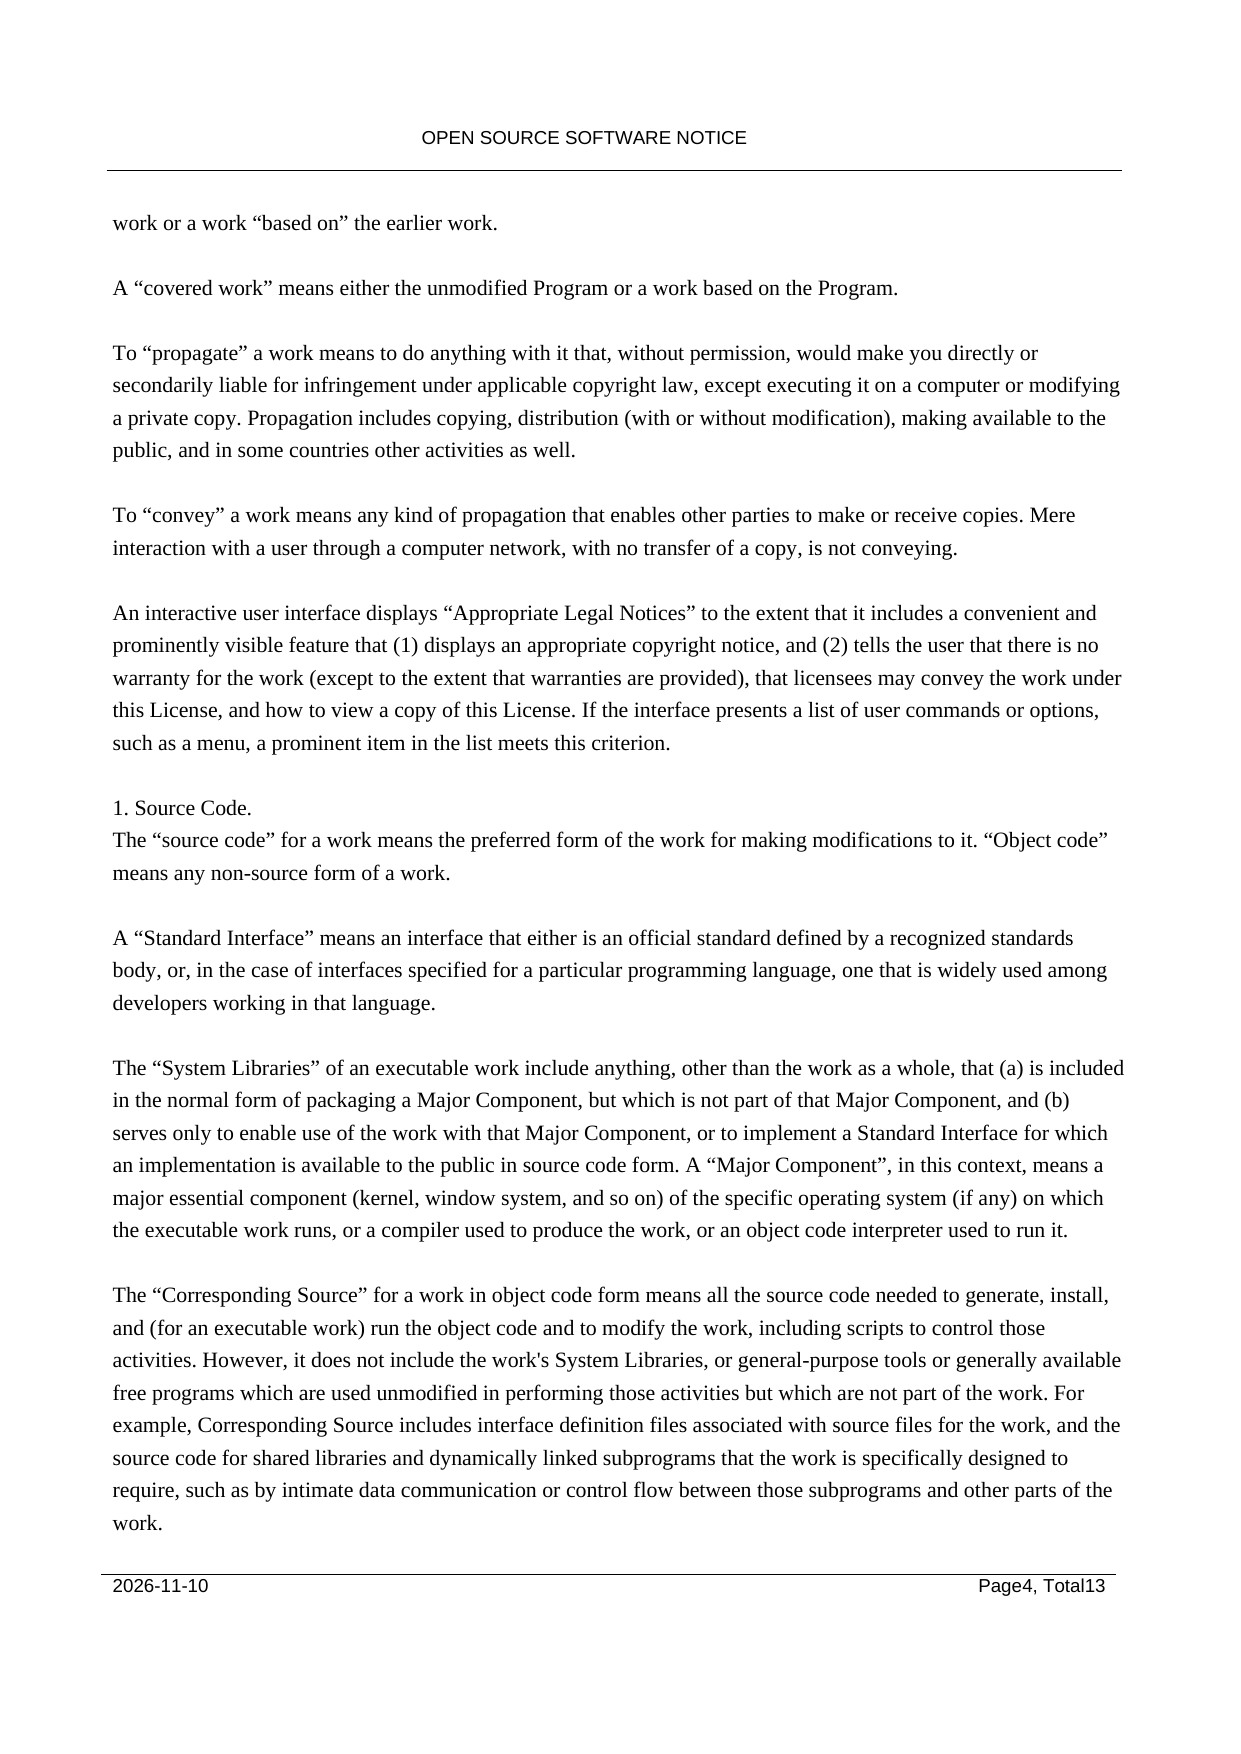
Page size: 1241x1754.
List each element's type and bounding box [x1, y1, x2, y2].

text [112, 206, 1128, 1539]
